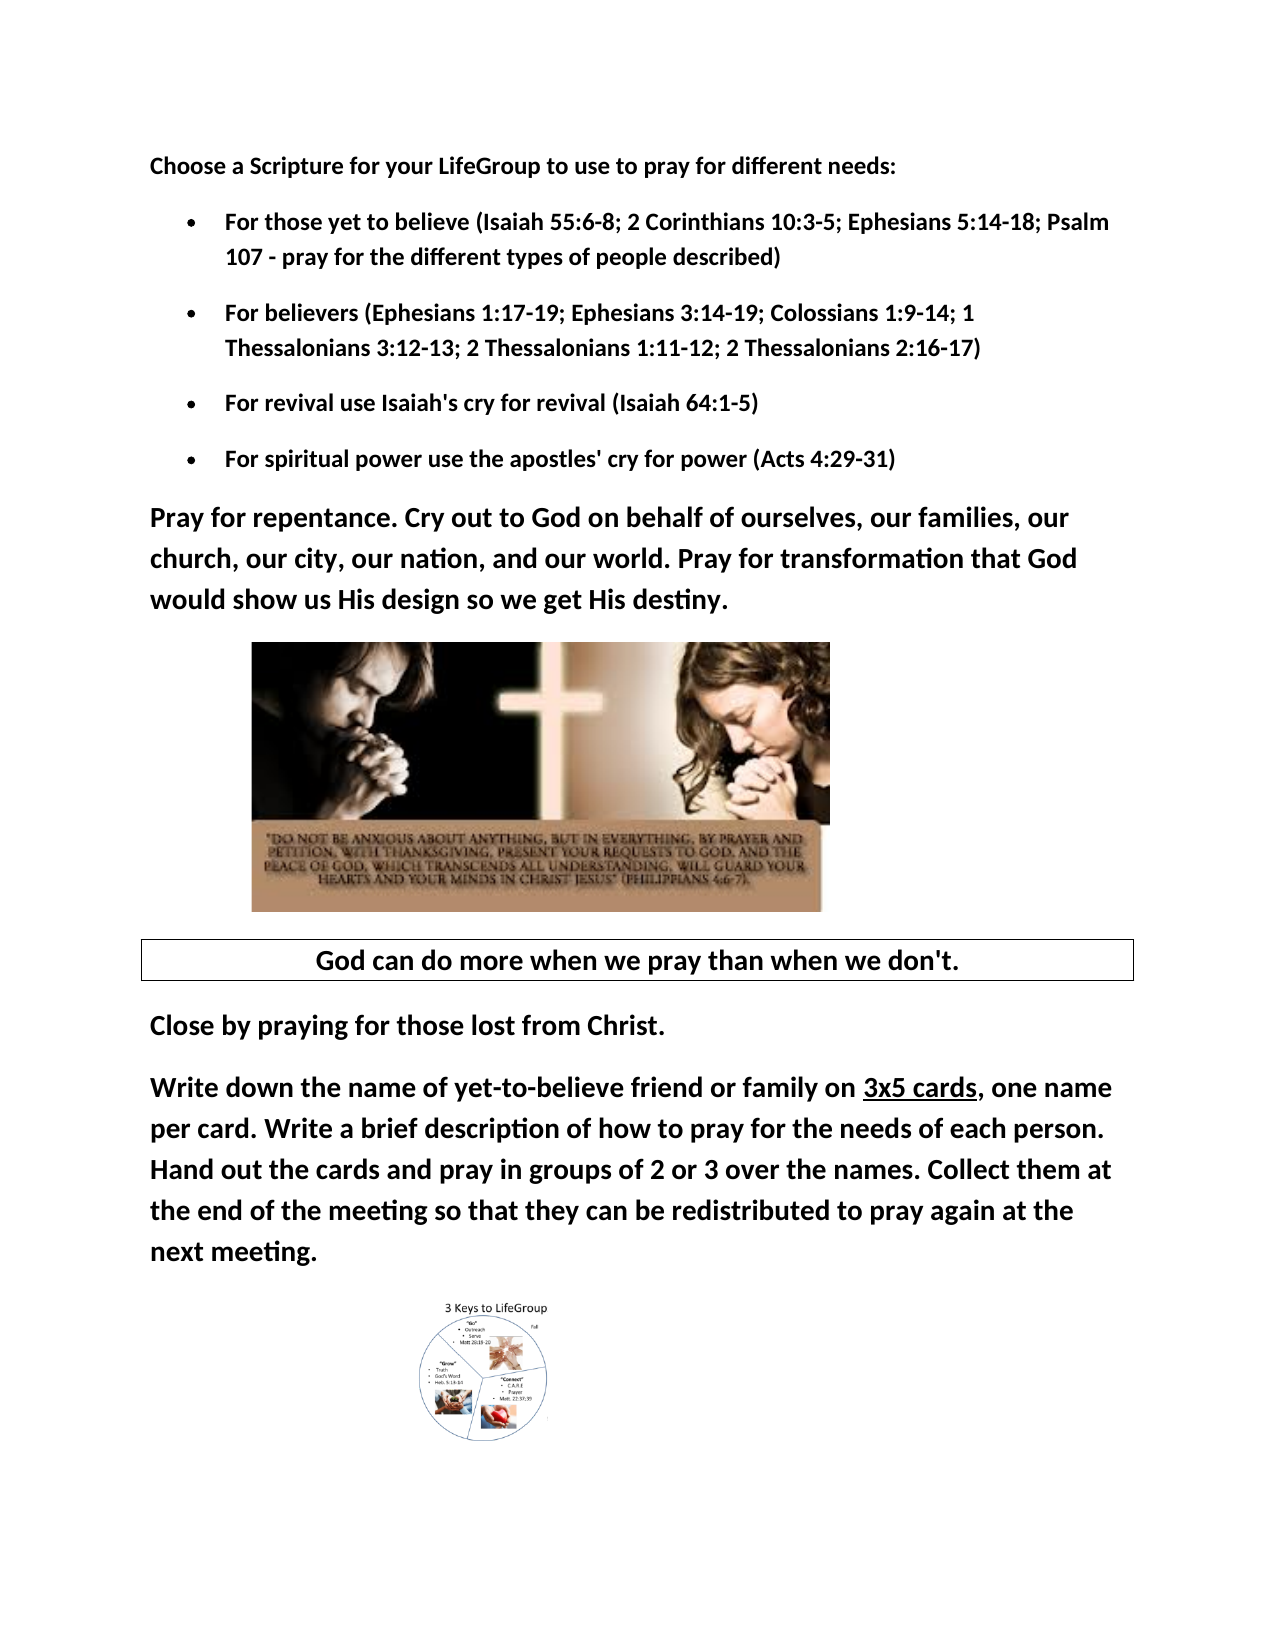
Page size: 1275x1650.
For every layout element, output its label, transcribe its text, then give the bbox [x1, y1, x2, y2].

list For spiritual power use the apostles' cry for power (Acts 4:29-31) [187, 443, 1125, 474]
text Write down the name of yet-to-believe friend or family on 3x5 cards, one name per card. Write a brief description of how to pray for the needs of each person. Hand out the cards and pray in groups of 2 or 3 over the names. Collect them at the end of the meeting so that they can be redistributed to pray again at the next meeting. [150, 1069, 1125, 1268]
list For believers (Ephesians 1:17-19; Ephesians 3:14-19; Colossians 1:9-14; 1 Thessalonians 3:12-13; 2 Thessalonians 1:11-12; 2 Thessalonians 2:16-17) [187, 297, 1125, 362]
text God can do more when we pray than when we don't. [142, 940, 1133, 980]
text Close by praying for those lost from Christ. [150, 1007, 1125, 1043]
picture [251, 642, 830, 912]
text Pray for repentance. Cry out to God on behalf of ourselves, our families, our church, our city, our nation, and our world. Pray for transformation that God would show us His design so we get His destiny. [150, 499, 1125, 617]
list For those yet to believe (Isaiah 55:6-8; 2 Corinthians 10:3-5; Ephesians 5:14-18; Psalm 107 - pray for the different types of people described) [187, 206, 1125, 271]
picture [412, 1294, 548, 1441]
list For revival use Isaiah's cry for revival (Isaiah 64:1-5) [187, 387, 1125, 418]
text Choose a Scripture for your LifeGroup to use to pray for different needs: [150, 150, 1125, 181]
